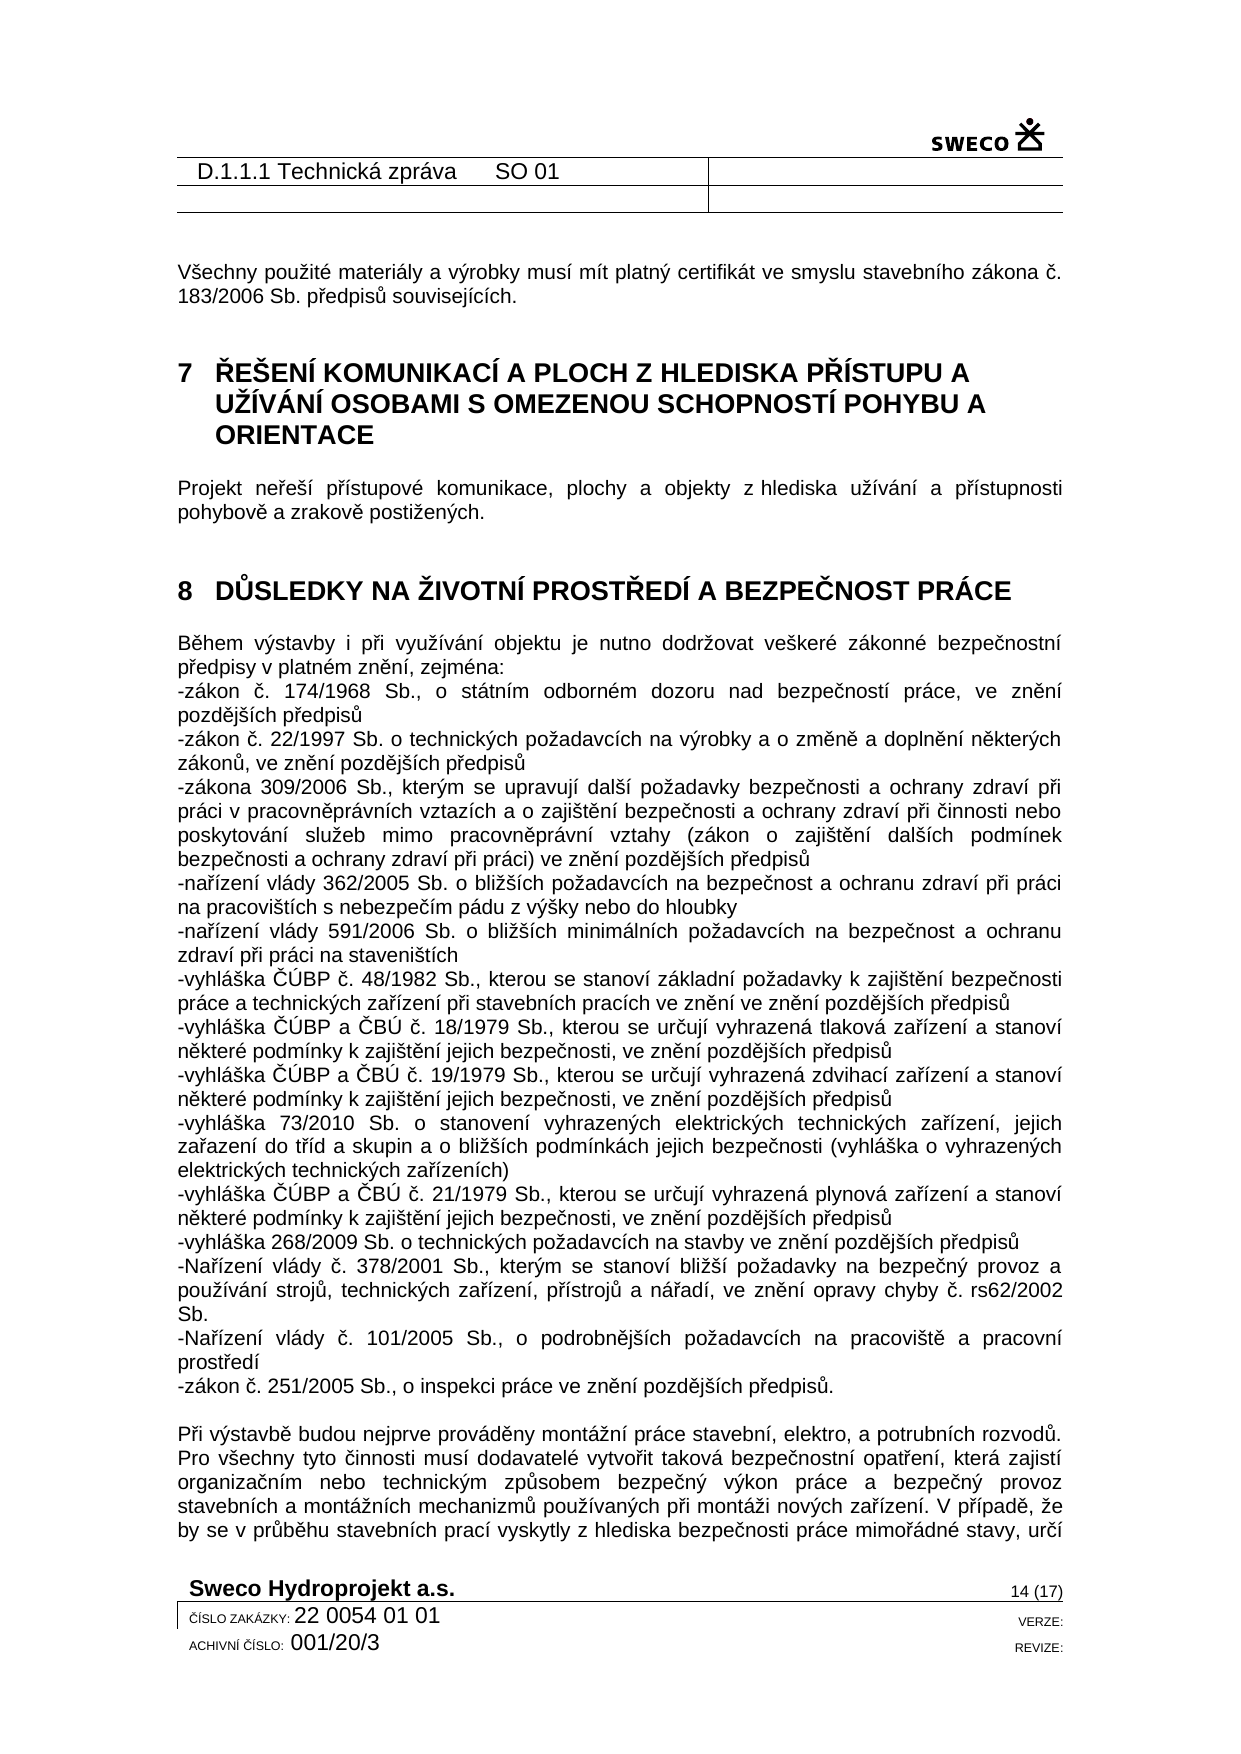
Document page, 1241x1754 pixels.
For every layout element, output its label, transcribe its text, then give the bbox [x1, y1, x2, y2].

text -Nařízení vlády č. 101/2005 Sb., o podrobnějších požadavcích na pracoviště a pracovní prostředí [177, 1326, 1063, 1374]
text -vyhláška 73/2010 Sb. o stanovení vyhrazených elektrických technických zařízení, jejich zařazení do tříd a skupin a o bližších podmínkách jejich bezpečnosti (vyhláška o vyhrazených elektrických technických zařízeních) [177, 1110, 1063, 1182]
text Všechny použité materiály a výrobky musí mít platný certifikát ve smyslu stavebního zákona č. 183/2006 Sb. předpisů souvisejících. [177, 260, 1063, 308]
subtitle Důsledky na životní prostředí a bezpečnost práce [177, 575, 1063, 606]
text Projekt neřeší přístupové komunikace, plochy a objekty z hlediska užívání a přístupnosti pohybově a zrakově postižených. [177, 476, 1063, 523]
text -vyhláška ČÚBP č. 48/1982 Sb., kterou se stanoví základní požadavky k zajištění bezpečnosti práce a technických zařízení při stavebních pracích ve znění ve znění pozdějších předpisů [177, 967, 1063, 1014]
text -vyhláška ČÚBP a ČBÚ č. 18/1979 Sb., kterou se určují vyhrazená tlaková zařízení a stanoví některé podmínky k zajištění jejich bezpečnosti, ve znění pozdějších předpisů [177, 1014, 1063, 1062]
text -vyhláška 268/2009 Sb. o technických požadavcích na stavby ve znění pozdějších předpisů [177, 1230, 1063, 1254]
text -vyhláška ČÚBP a ČBÚ č. 21/1979 Sb., kterou se určují vyhrazená plynová zařízení a stanoví některé podmínky k zajištění jejich bezpečnosti, ve znění pozdějších předpisů [177, 1182, 1063, 1230]
text -nařízení vlády 362/2005 Sb. o bližších požadavcích na bezpečnost a ochranu zdraví při práci na pracovištích s nebezpečím pádu z výšky nebo do hloubky [177, 871, 1063, 919]
subtitle Řešení komunikací a ploch z hlediska přístupu a užívání osobami s omezenou schopností pohybu a orientace [177, 357, 1063, 451]
text Během výstavby i při využívání objektu je nutno dodržovat veškeré zákonné bezpečnostní předpisy v platném znění, zejména: [177, 631, 1063, 679]
text -Nařízení vlády č. 378/2001 Sb., kterým se stanoví bližší požadavky na bezpečný provoz a používání strojů, technických zařízení, přístrojů a nářadí, ve znění opravy chyby č. rs62/2002 Sb. [177, 1254, 1063, 1326]
text -vyhláška ČÚBP a ČBÚ č. 19/1979 Sb., kterou se určují vyhrazená zdvihací zařízení a stanoví některé podmínky k zajištění jejich bezpečnosti, ve znění pozdějších předpisů [177, 1062, 1063, 1110]
text -nařízení vlády 591/2006 Sb. o bližších minimálních požadavcích na bezpečnost a ochranu zdraví při práci na staveništích [177, 919, 1063, 967]
text -zákon č. 22/1997 Sb. o technických požadavcích na výrobky a o změně a doplnění některých zákonů, ve znění pozdějších předpisů [177, 727, 1063, 775]
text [177, 1422, 1063, 1542]
text -zákon č. 174/1968 Sb., o státním odborném dozoru nad bezpečností práce, ve znění pozdějších předpisů [177, 679, 1063, 727]
text -zákona 309/2006 Sb., kterým se upravují další požadavky bezpečnosti a ochrany zdraví při práci v pracovněprávních vztazích a o zajištění bezpečnosti a ochrany zdraví při činnosti nebo poskytování služeb mimo pracovněprávní vztahy (zákon o zajištění dalších podmínek bezpečnosti a ochrany zdraví při práci) ve znění pozdějších předpisů [177, 775, 1063, 871]
text -zákon č. 251/2005 Sb., o inspekci práce ve znění pozdějších předpisů. [177, 1374, 1063, 1398]
